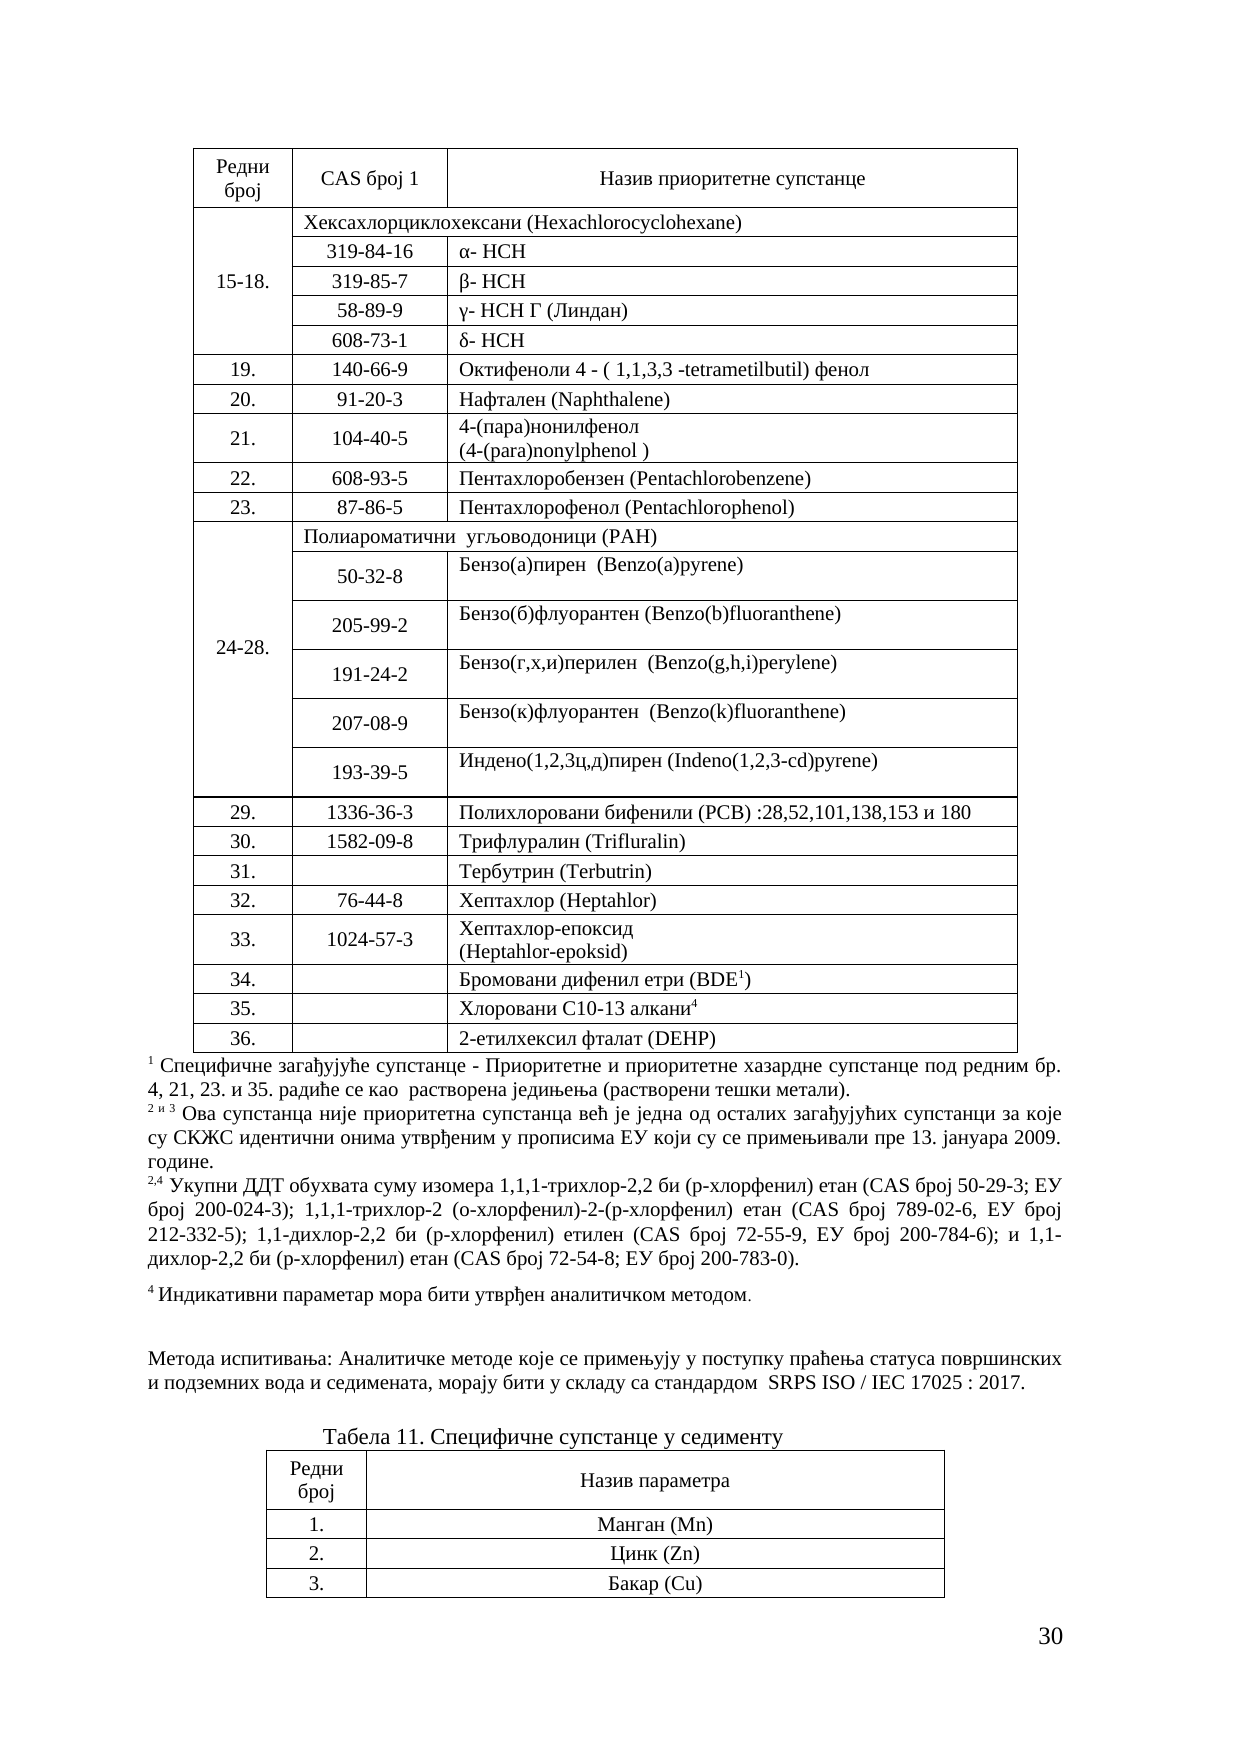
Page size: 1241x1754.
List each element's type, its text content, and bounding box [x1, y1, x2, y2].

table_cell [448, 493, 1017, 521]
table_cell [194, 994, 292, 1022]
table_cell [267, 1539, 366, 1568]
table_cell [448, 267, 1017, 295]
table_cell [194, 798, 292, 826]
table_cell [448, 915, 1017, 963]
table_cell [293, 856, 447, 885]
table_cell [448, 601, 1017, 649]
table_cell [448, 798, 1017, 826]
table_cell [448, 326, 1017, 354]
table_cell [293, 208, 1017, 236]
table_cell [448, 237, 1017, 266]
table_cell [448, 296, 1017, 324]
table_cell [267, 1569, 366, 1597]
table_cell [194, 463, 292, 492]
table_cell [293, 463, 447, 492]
text 1 Специфичне загађујуће супстанце - Приоритетне и приоритетне хазардне супстанце под редним бр. 4, 21, 23. и 35. радиће се као растворена једињења (растворени тешки метали). [148, 1053, 1063, 1101]
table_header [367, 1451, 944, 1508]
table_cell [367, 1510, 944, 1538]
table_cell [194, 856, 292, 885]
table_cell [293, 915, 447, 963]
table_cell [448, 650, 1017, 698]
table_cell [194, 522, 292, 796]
text 2,4 Укупни ДДТ обухвата суму изомера 1,1,1-трихлор-2,2 би (p-хлорфенил) етан (CAS број 50-29-3; ЕУ број 200-024-3); 1,1,1-трихлор-2 (о-хлорфенил)-2-(p-хлорфенил) етан (CAS број 789-02-6, ЕУ број 212-332-5); 1,1-дихлор-2,2 би (p-хлорфенил) етилен (CAS број 72-55-9, ЕУ број 200-784-6); и 1,1-дихлор-2,2 би (p-хлорфенил) етан (CAS број 72-54-8; ЕУ број 200-783-0). [148, 1173, 1063, 1269]
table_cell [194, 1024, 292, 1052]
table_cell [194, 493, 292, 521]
text Метода испитивања: Аналитичке методе које се примењују у поступку праћења статуса површинских и подземних вода и седимената, морају бити у складу са стандардом SRPS ISO / IEC 17025 : 2017. [148, 1346, 1063, 1394]
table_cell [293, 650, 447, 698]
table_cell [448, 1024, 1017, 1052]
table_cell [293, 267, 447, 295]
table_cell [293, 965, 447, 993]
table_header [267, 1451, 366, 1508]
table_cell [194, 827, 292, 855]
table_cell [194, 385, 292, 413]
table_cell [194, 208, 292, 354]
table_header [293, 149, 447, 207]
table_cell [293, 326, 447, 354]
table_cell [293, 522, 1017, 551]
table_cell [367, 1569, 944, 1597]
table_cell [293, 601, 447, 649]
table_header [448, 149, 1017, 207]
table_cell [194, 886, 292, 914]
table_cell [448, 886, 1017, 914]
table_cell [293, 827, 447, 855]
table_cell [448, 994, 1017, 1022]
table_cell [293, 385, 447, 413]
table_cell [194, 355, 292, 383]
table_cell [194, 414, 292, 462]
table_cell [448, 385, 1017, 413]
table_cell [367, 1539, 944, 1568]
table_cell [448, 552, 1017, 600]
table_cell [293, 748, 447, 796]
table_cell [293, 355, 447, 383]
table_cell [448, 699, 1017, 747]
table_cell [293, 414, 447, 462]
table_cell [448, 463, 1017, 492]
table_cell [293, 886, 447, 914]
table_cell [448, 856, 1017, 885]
text Табела 11. Специфичне супстанце у седименту [223, 1423, 1063, 1449]
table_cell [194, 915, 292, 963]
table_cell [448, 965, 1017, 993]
text 2 и 3 Ова супстанца није приоритетна супстанца већ је једна од осталих загађујућих супстанци за које су СКЖС идентични онима утврђеним у прописима ЕУ који су се примењивали пре 13. јануара 2009. године. [148, 1101, 1063, 1173]
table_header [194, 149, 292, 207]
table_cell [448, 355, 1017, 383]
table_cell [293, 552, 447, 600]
text 4 Индикативни параметар мора бити утврђен аналитичком методом. [148, 1282, 1063, 1306]
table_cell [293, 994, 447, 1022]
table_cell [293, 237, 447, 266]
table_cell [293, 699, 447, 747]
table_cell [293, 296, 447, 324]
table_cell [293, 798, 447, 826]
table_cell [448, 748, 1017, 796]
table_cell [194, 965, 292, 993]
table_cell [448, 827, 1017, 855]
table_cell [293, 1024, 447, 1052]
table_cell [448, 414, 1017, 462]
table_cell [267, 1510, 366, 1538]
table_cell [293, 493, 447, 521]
